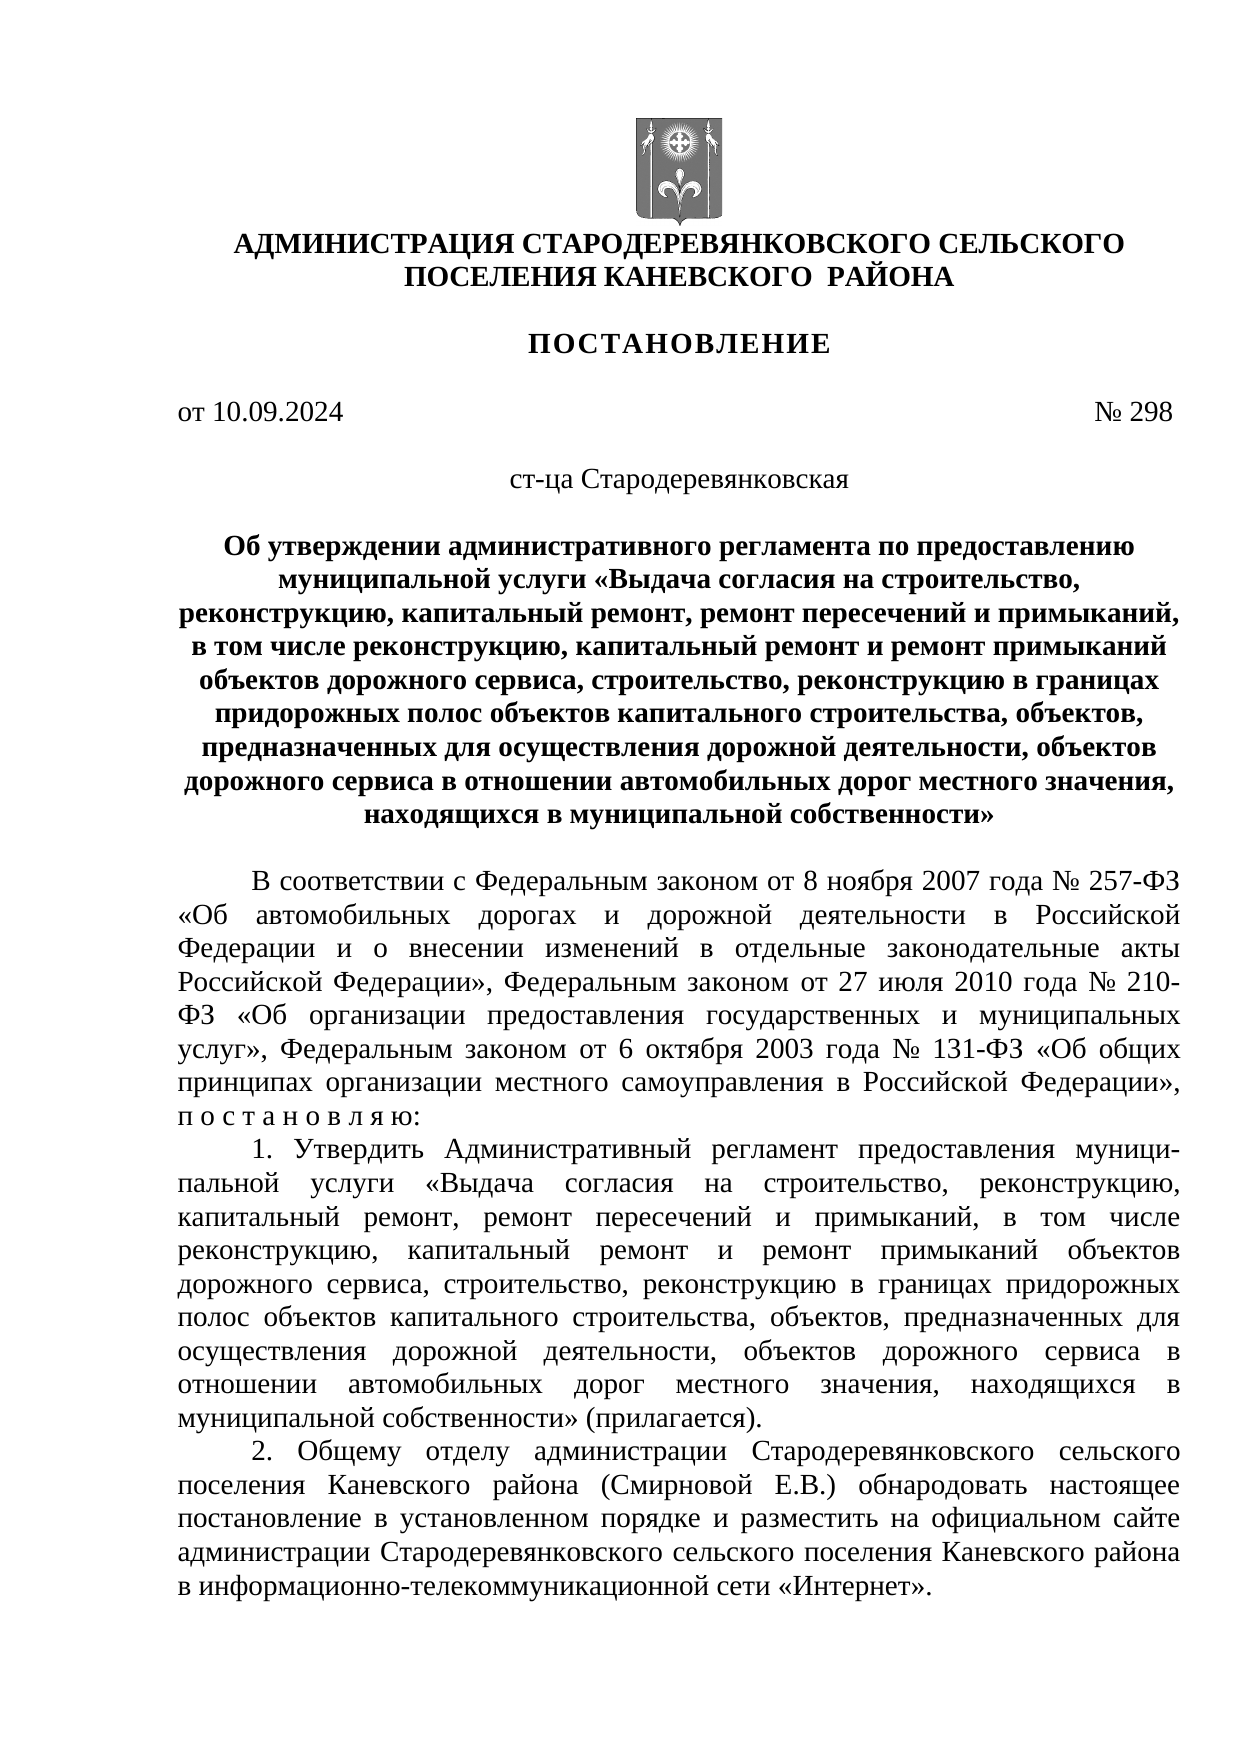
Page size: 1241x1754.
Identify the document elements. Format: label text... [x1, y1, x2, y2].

text 1. Утвердить Административный регламент предоставления муници- пальной услуги «Выдача согласия на строительство, реконструкцию, капитальный ремонт, ремонт пересечений и примыканий, в том числе реконструкцию, капитальный ремонт и ремонт примыканий объектов дорожного сервиса, строительство, реконструкцию в границах придорожных полос объектов капитального строительства, объектов, предназначенных для осуществления дорожной деятельности, объектов дорожного сервиса в отношении автомобильных дорог местного значения, находящихся в муниципальной собственности» (прилагается). [177, 1132, 1181, 1433]
text от 10.09.2024 № 298 [177, 394, 1181, 427]
subtitle АДМИНИСТРАЦИЯ СТАРОДЕРЕВЯНКОВСКОГО СЕЛЬСКОГО ПОСЕЛЕНИЯ КАНЕВСКОГО РАЙОНА [177, 226, 1181, 293]
picture [636, 118, 723, 226]
subtitle ПОСТАНОВЛЕНИЕ [177, 327, 1181, 360]
text 2. Общему отделу администрации Стародеревянковского сельского поселения Каневского района (Смирновой Е.В.) обнародовать настоящее постановление в установленном порядке и разместить на официальном сайте администрации Стародеревянковского сельского поселения Каневского района в информационно-телекоммуникационной сети «Интернет». [177, 1433, 1181, 1601]
text ст-ца Стародеревянковская [177, 461, 1181, 494]
text В соответствии с Федеральным законом от 8 ноября 2007 года № 257-ФЗ «Об автомобильных дорогах и дорожной деятельности в Российской Федерации и о внесении изменений в отдельные законодательные акты Российской Федерации», Федеральным законом от 27 июля 2010 года № 210-ФЗ «Об организации предоставления государственных и муниципальных услуг», Федеральным законом от 6 октября 2003 года № 131-ФЗ «Об общих принципах организации местного самоуправления в Российской Федерации», п о с т а н о в л я ю: [177, 863, 1181, 1132]
text Об утверждении административного регламента по предоставлению муниципальной услуги «Выдача согласия на строительство, реконструкцию, капитальный ремонт, ремонт пересечений и примыканий, в том числе реконструкцию, капитальный ремонт и ремонт примыканий объектов дорожного сервиса, строительство, реконструкцию в границах придорожных полос объектов капитального строительства, объектов, предназначенных для осуществления дорожной деятельности, объектов дорожного сервиса в отношении автомобильных дорог местного значения, находящихся в муниципальной собственности» [177, 528, 1181, 830]
